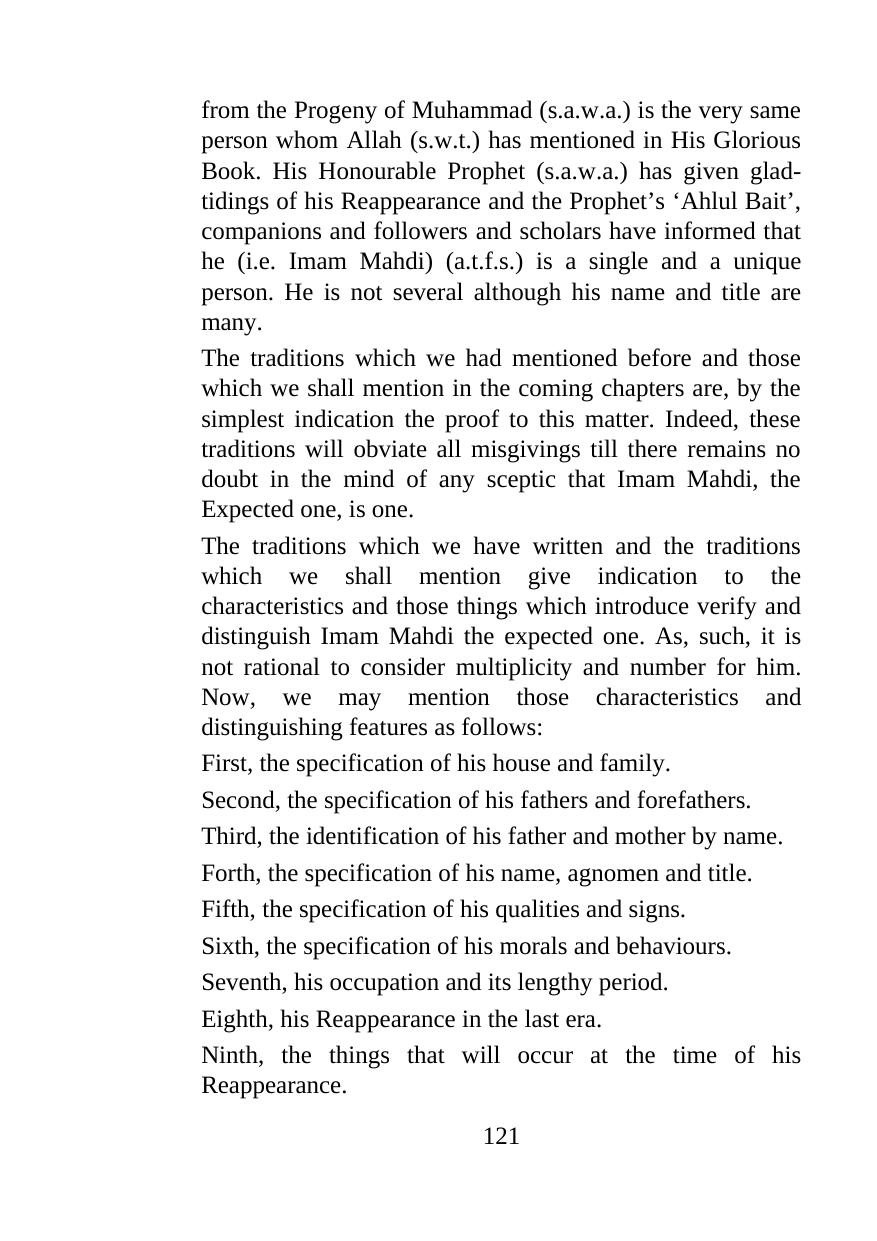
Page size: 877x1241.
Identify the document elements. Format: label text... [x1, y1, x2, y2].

text Sixth, the specification of his morals and behaviours. [201, 930, 802, 960]
text First, the specification of his house and family. [201, 748, 802, 778]
text Forth, the specification of his name, agnomen and title. [201, 857, 802, 887]
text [201, 94, 802, 336]
text The traditions which we had mentioned before and those which we shall mention in the coming chapters are, by the simplest indication the proof to this matter. Indeed, these traditions will obviate all misgivings till there remains no doubt in the mind of any sceptic that Imam Mahdi, the Expected one, is one. [201, 342, 802, 524]
text The traditions which we have written and the traditions which we shall mention give indication to the characteristics and those things which introduce verify and distinguish Imam Mahdi the expected one. As, such, it is not rational to consider multiplicity and number for him. Now, we may mention those characteristics and distinguishing features as follows: [201, 530, 802, 741]
text Second, the specification of his fathers and forefathers. [201, 784, 802, 814]
text Seventh, his occupation and its lengthy period. [201, 966, 802, 997]
text Ninth, the things that will occur at the time of his Reappearance. [201, 1039, 802, 1100]
text Eighth, his Reappearance in the last era. [201, 1003, 802, 1033]
text Third, the identification of his father and mother by name. [201, 821, 802, 851]
text Fifth, the specification of his qualities and signs. [201, 893, 802, 924]
